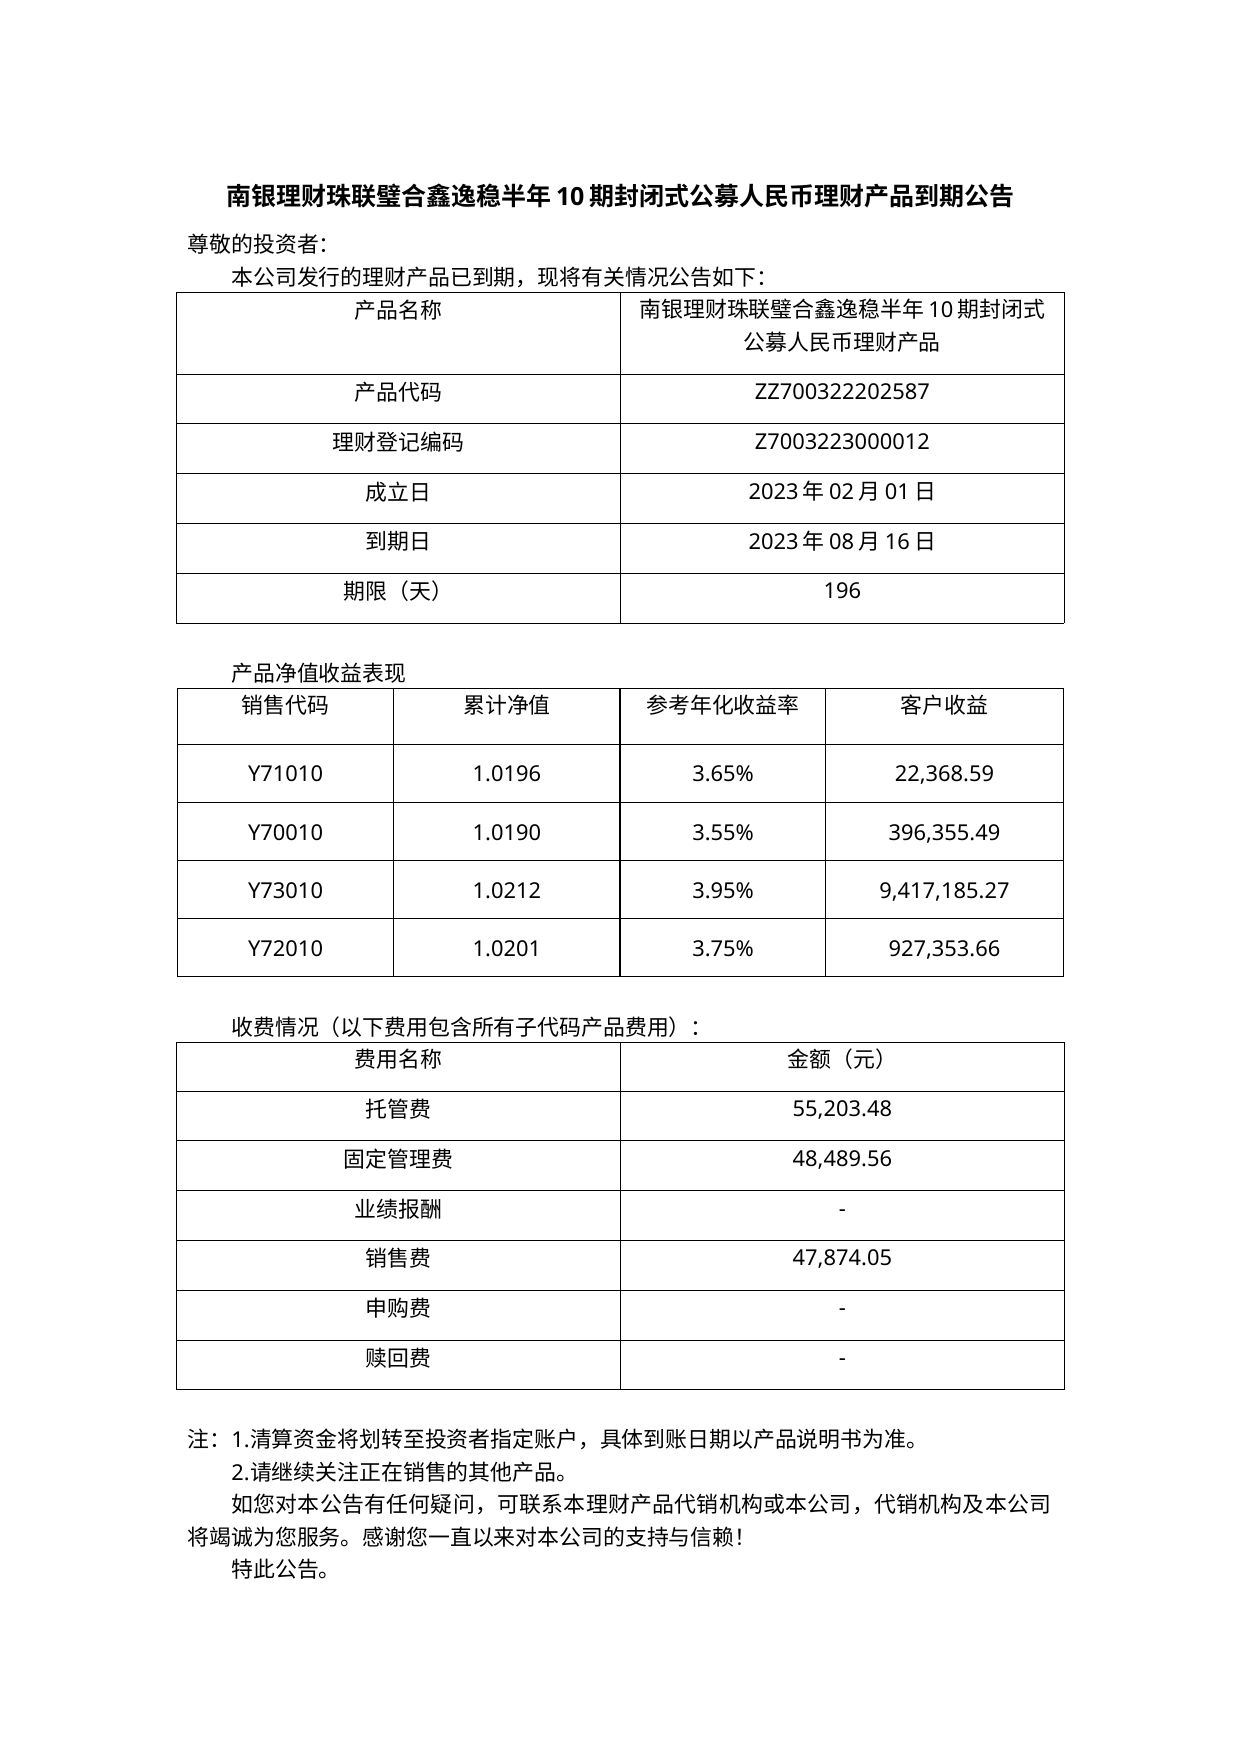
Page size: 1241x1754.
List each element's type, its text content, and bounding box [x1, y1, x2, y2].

table_cell 1.0212 [394, 861, 619, 918]
table_cell Y73010 [178, 861, 393, 918]
text 南银理财珠联璧合鑫逸稳半年10期封闭式公募人民币理财产品到期公告 [187, 162, 1053, 227]
table_cell 3.95% [621, 861, 825, 918]
table_cell 3.75% [621, 919, 825, 976]
text 产品净值收益表现 [187, 655, 1053, 688]
text 尊敬的投资者： [187, 227, 1053, 259]
table_cell 到期日 [177, 524, 620, 573]
table_cell 55,203.48 [621, 1092, 1064, 1140]
table_cell Y70010 [178, 803, 393, 860]
table_cell ZZ700322202587 [621, 375, 1064, 423]
table_cell 成立日 [177, 474, 620, 523]
table_cell 3.55% [621, 803, 825, 860]
table_header 客户收益 [826, 689, 1063, 743]
table_cell 927,353.66 [826, 919, 1063, 976]
table_cell - [621, 1191, 1064, 1240]
table_cell Y72010 [178, 919, 393, 976]
table_header 费用名称 [177, 1043, 620, 1091]
table_cell 9,417,185.27 [826, 861, 1063, 918]
table_cell 期限（天） [177, 574, 620, 622]
table_cell 1.0201 [394, 919, 619, 976]
table_cell 3.65% [621, 745, 825, 802]
table_header 参考年化收益率 [621, 689, 825, 743]
table_cell 申购费 [177, 1291, 620, 1339]
table_cell 1.0196 [394, 745, 619, 802]
table_cell 赎回费 [177, 1341, 620, 1389]
text 收费情况（以下费用包含所有子代码产品费用）： [187, 1009, 1053, 1042]
text 注：1.清算资金将划转至投资者指定账户，具体到账日期以产品说明书为准。 [187, 1422, 1053, 1454]
table_cell 固定管理费 [177, 1141, 620, 1190]
table_header 累计净值 [394, 689, 619, 743]
table_cell 理财登记编码 [177, 424, 620, 473]
text 本公司发行的理财产品已到期，现将有关情况公告如下： [187, 259, 1053, 292]
text 2.请继续关注正在销售的其他产品。 [187, 1454, 1053, 1487]
table_cell 2023年08月16日 [621, 524, 1064, 573]
table_cell 196 [621, 574, 1064, 622]
table_cell 1.0190 [394, 803, 619, 860]
table_cell - [621, 1341, 1064, 1389]
table_header 产品名称 [177, 293, 620, 373]
table_cell 48,489.56 [621, 1141, 1064, 1190]
table_cell 业绩报酬 [177, 1191, 620, 1240]
table_cell 托管费 [177, 1092, 620, 1140]
table_header 金额（元） [621, 1043, 1064, 1091]
table_cell 396,355.49 [826, 803, 1063, 860]
table_header 南银理财珠联璧合鑫逸稳半年10期封闭式公募人民币理财产品 [621, 293, 1064, 373]
table_cell - [621, 1291, 1064, 1339]
table_header 销售代码 [178, 689, 393, 743]
table_cell Z7003223000012 [621, 424, 1064, 473]
table_cell 产品代码 [177, 375, 620, 423]
table_cell 47,874.05 [621, 1241, 1064, 1290]
table_cell 2023年02月01日 [621, 474, 1064, 523]
table_cell 销售费 [177, 1241, 620, 1290]
text 特此公告。 [187, 1552, 1053, 1584]
text 如您对本公告有任何疑问，可联系本理财产品代销机构或本公司，代销机构及本公司将竭诚为您服务。感谢您一直以来对本公司的支持与信赖！ [187, 1487, 1053, 1552]
table_cell Y71010 [178, 745, 393, 802]
table_cell 22,368.59 [826, 745, 1063, 802]
